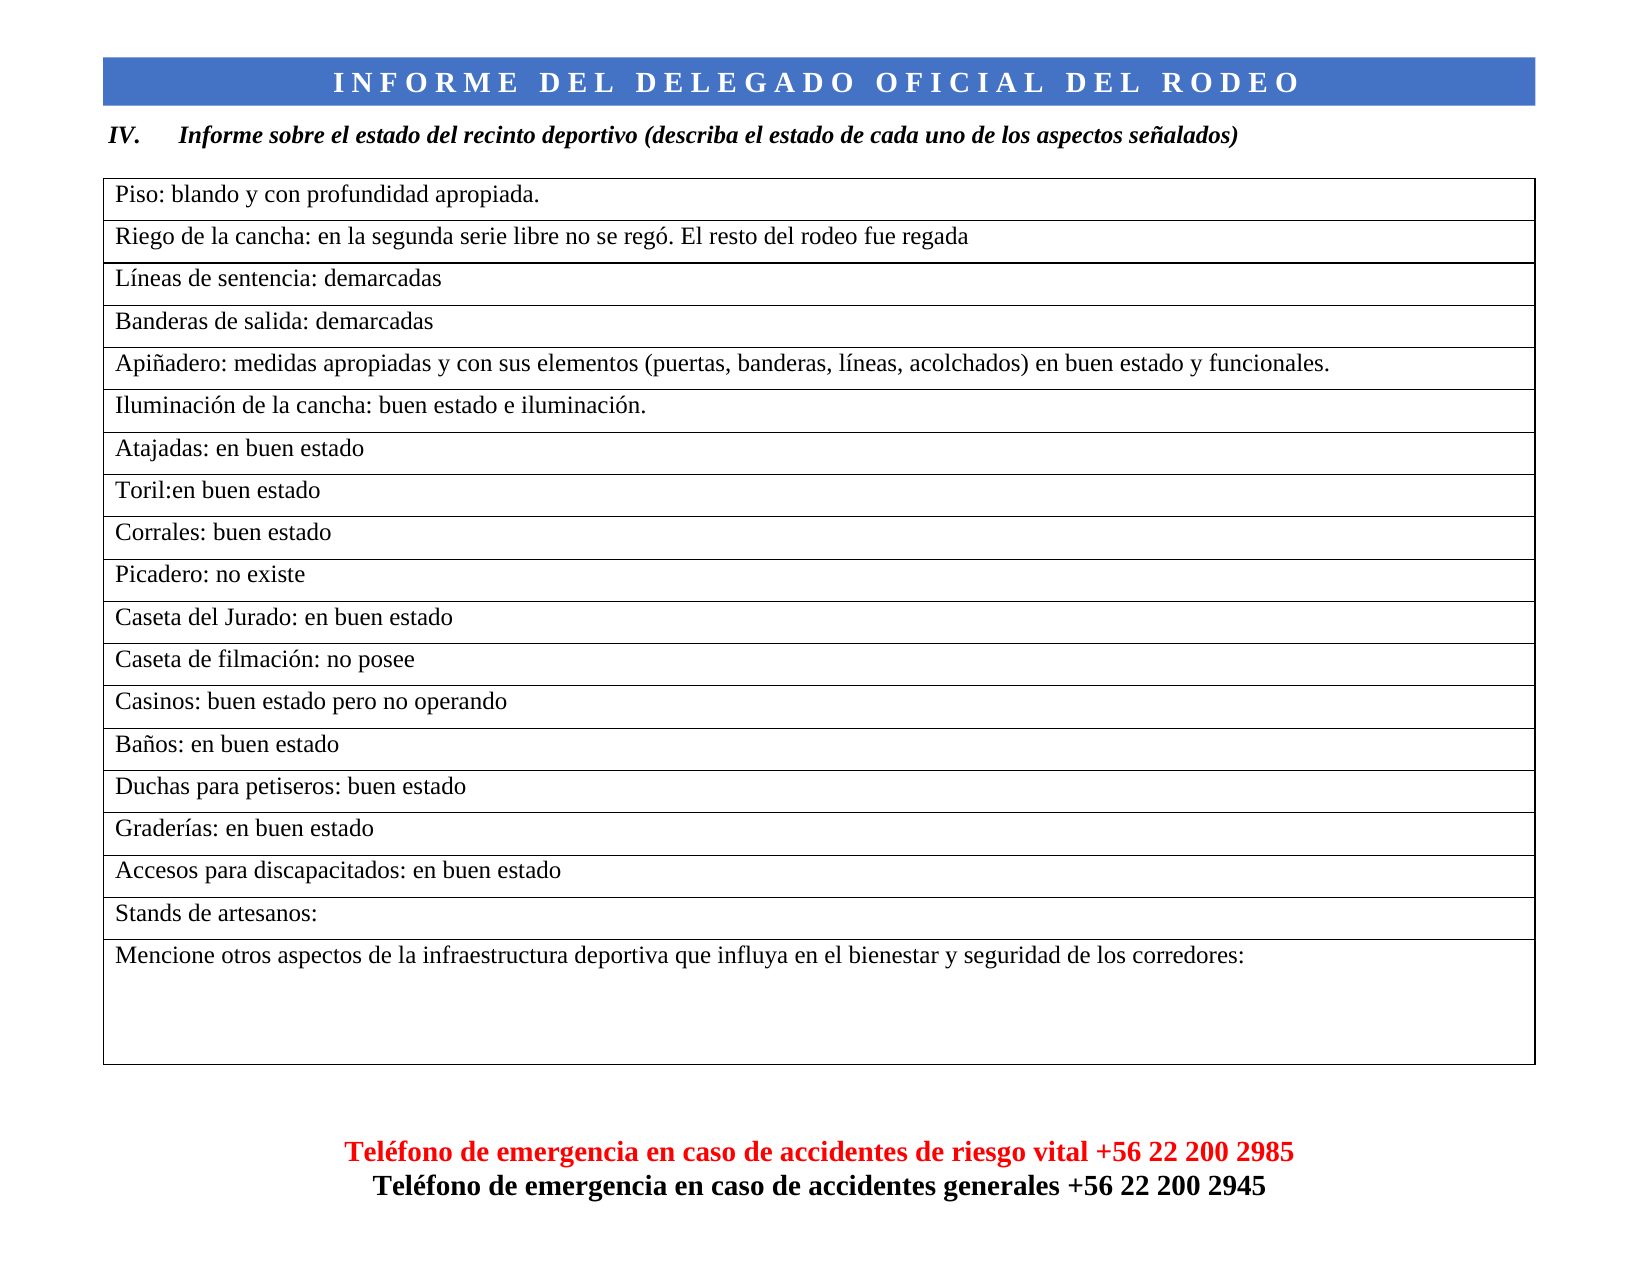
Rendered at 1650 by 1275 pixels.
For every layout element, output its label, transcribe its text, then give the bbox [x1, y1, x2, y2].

list Informe sobre el estado del recinto deportivo (describa el estado de cada uno de los aspectos señalados) [141, 120, 1329, 149]
table_cell Toril:en buen estado [104, 475, 1534, 516]
table_cell Banderas de salida: demarcadas [104, 306, 1534, 347]
table_cell Picadero: no existe [104, 560, 1534, 601]
table_cell Stands de artesanos: [104, 898, 1534, 939]
table_cell Corrales: buen estado [104, 517, 1534, 558]
table_cell Mencione otros aspectos de la infraestructura deportiva que influya en el bienestar y seguridad de los corredores: [104, 940, 1534, 1064]
table_header Piso: blando y con profundidad apropiada. [104, 179, 1534, 220]
table_cell Iluminación de la cancha: buen estado e iluminación. [104, 390, 1534, 432]
table_cell Líneas de sentencia: demarcadas [104, 264, 1534, 305]
table_cell Atajadas: en buen estado [104, 433, 1534, 474]
table_cell Duchas para petiseros: buen estado [104, 771, 1534, 812]
table_cell Apiñadero: medidas apropiadas y con sus elementos (puertas, banderas, líneas, acolchados) en buen estado y funcionales. [104, 348, 1534, 389]
table_cell Caseta del Jurado: en buen estado [104, 602, 1534, 643]
table_cell Baños: en buen estado [104, 729, 1534, 770]
table_cell Riego de la cancha: en la segunda serie libre no se regó. El resto del rodeo fue regada [104, 221, 1534, 262]
table_cell Caseta de filmación: no posee [104, 644, 1534, 685]
table_cell Casinos: buen estado pero no operando [104, 686, 1534, 728]
table_cell Accesos para discapacitados: en buen estado [104, 856, 1534, 897]
table_cell Graderías: en buen estado [104, 813, 1534, 854]
